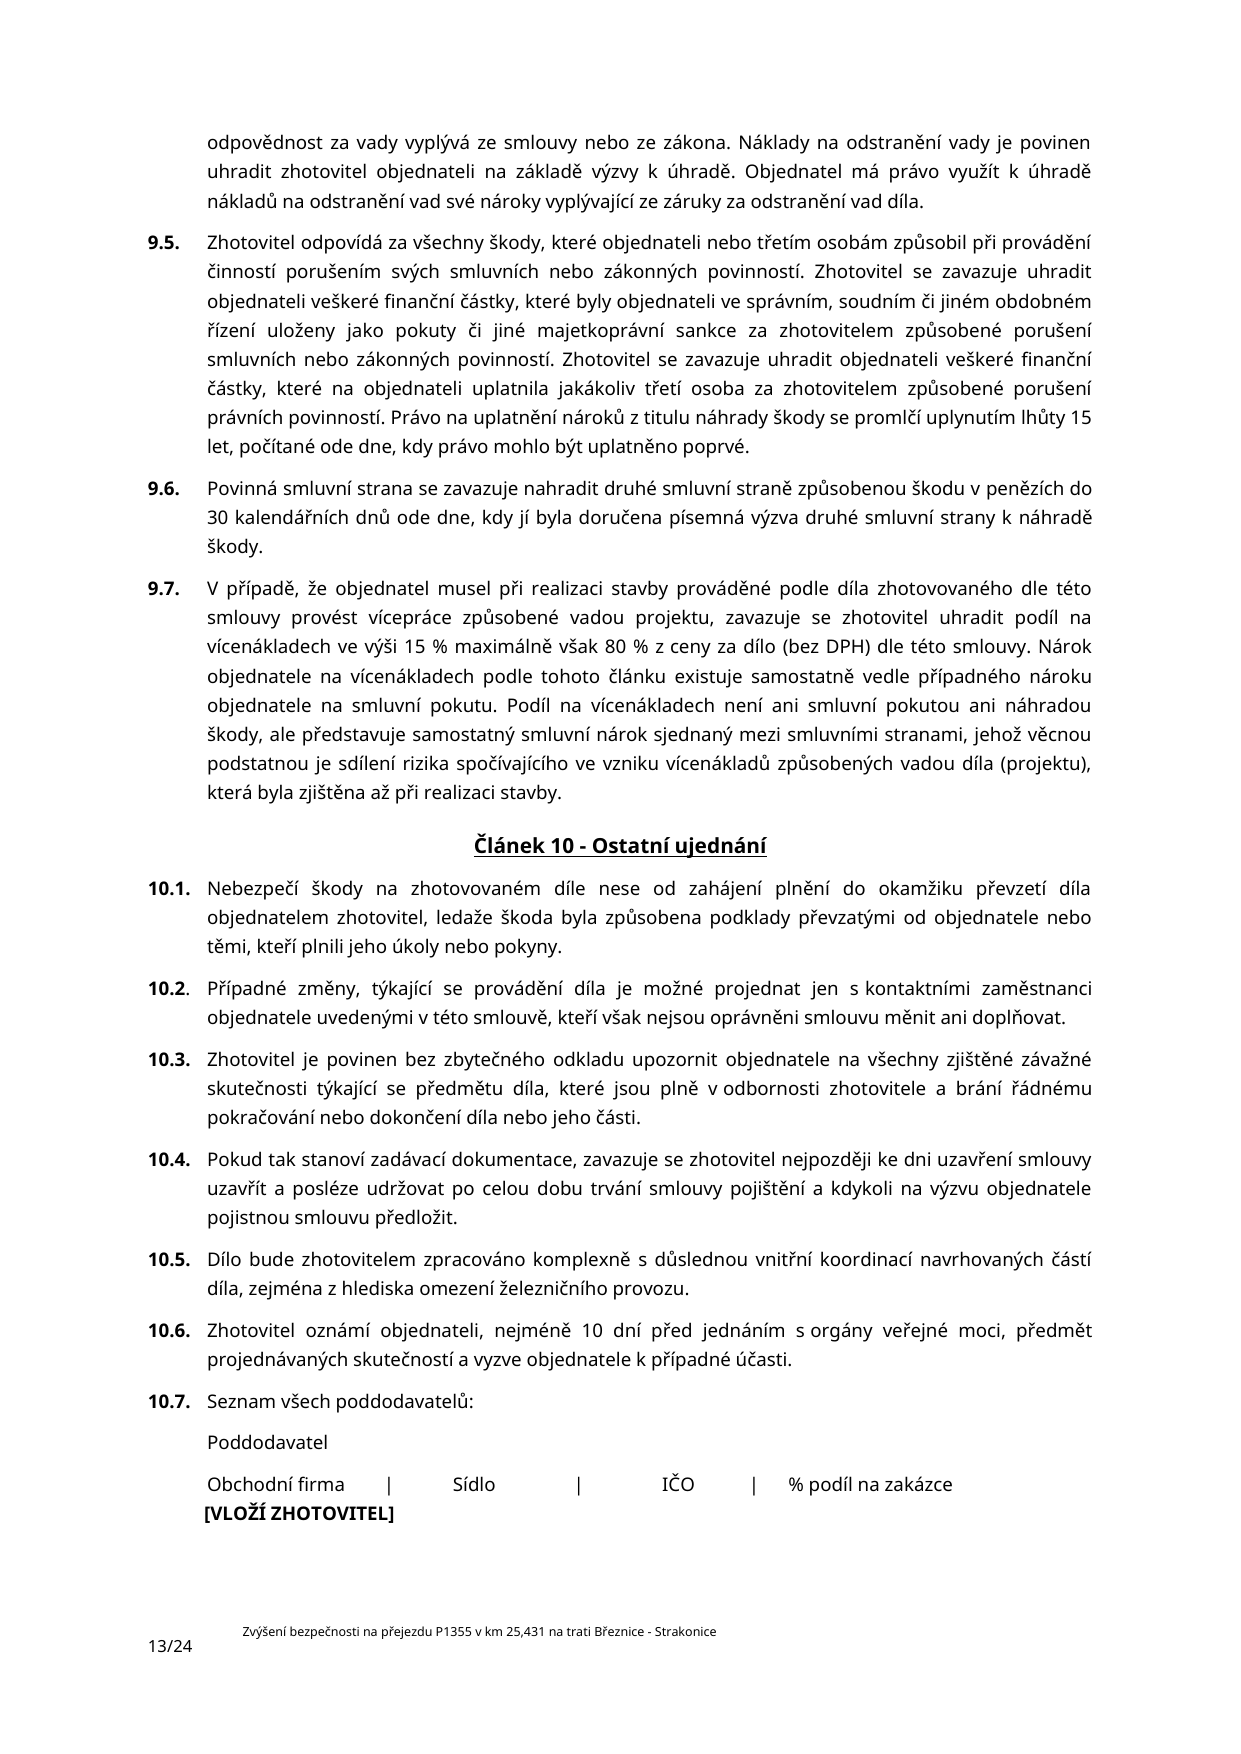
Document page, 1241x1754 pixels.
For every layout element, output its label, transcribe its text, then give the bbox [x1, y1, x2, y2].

text 10.5. Dílo bude zhotovitelem zpracováno komplexně s důslednou vnitřní koordinací navrhovaných částí díla, zejména z hlediska omezení železničního provozu. [148, 1243, 1092, 1301]
text 9.7. V případě, že objednatel musel při realizaci stavby prováděné podle díla zhotovovaného dle této smlouvy provést vícepráce způsobené vadou projektu, zavazuje se zhotovitel uhradit podíl na vícenákladech ve výši 15 % maximálně však 80 % z ceny za dílo (bez DPH) dle této smlouvy. Nárok objednatele na vícenákladech podle tohoto článku existuje samostatně vedle případného nároku objednatele na smluvní pokutu. Podíl na vícenákladech není ani smluvní pokutou ani náhradou škody, ale představuje samostatný smluvní nárok sjednaný mezi smluvními stranami, jehož věcnou podstatnou je sdílení rizika spočívajícího ve vzniku vícenákladů způsobených vadou díla (projektu), která byla zjištěna až při realizaci stavby. [148, 572, 1092, 806]
text 10.4. Pokud tak stanoví zadávací dokumentace, zavazuje se zhotovitel nejpozději ke dni uzavření smlouvy uzavřít a posléze udržovat po celou dobu trvání smlouvy pojištění a kdykoli na výzvu objednatele pojistnou smlouvu předložit. [148, 1143, 1092, 1231]
text 9.6. Povinná smluvní strana se zavazuje nahradit druhé smluvní straně způsobenou škodu v penězích do 30 kalendářních dnů ode dne, kdy jí byla doručena písemná výzva druhé smluvní strany k náhradě škody. [148, 472, 1092, 560]
text 10.6. Zhotovitel oznámí objednateli, nejméně 10 dní před jednáním s orgány veřejné moci, předmět projednávaných skutečností a vyzve objednatele k případné účasti. [148, 1314, 1092, 1372]
subtitle Článek 10 - Ostatní ujednání [148, 831, 1092, 860]
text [148, 126, 1092, 214]
text 10.1. Nebezpečí škody na zhotovovaném díle nese od zahájení plnění do okamžiku převzetí díla objednatelem zhotovitel, ledaže škoda byla způsobena podklady převzatými od objednatele nebo těmi, kteří plnili jeho úkoly nebo pokyny. [148, 872, 1092, 960]
text 10.7. Seznam všech poddodavatelů: [148, 1385, 1092, 1414]
text Poddodavatel [204, 1426, 1092, 1456]
text 10.2. Případné změny, týkající se provádění díla je možné projednat jen s kontaktními zaměstnanci objednatele uvedenými v této smlouvě, kteří však nejsou oprávněni smlouvu měnit ani doplňovat. [148, 972, 1092, 1031]
text 9.5. Zhotovitel odpovídá za všechny škody, které objednateli nebo třetím osobám způsobil při provádění činností porušením svých smluvních nebo zákonných povinností. Zhotovitel se zavazuje uhradit objednateli veškeré finanční částky, které byly objednateli ve správním, soudním či jiném obdobném řízení uloženy jako pokuty či jiné majetkoprávní sankce za zhotovitelem způsobené porušení smluvních nebo zákonných povinností. Zhotovitel se zavazuje uhradit objednateli veškeré finanční částky, které na objednateli uplatnila jakákoliv třetí osoba za zhotovitelem způsobené porušení právních povinností. Právo na uplatnění nároků z titulu náhrady škody se promlčí uplynutím lhůty 15 let, počítané ode dne, kdy právo mohlo být uplatněno poprvé. [148, 226, 1092, 460]
text Obchodní firma | Sídlo | IČO | % podíl na zakázce [151, 1468, 1092, 1497]
text 10.3. Zhotovitel je povinen bez zbytečného odkladu upozornit objednatele na všechny zjištěné závažné skutečnosti týkající se předmětu díla, které jsou plně v odbornosti zhotovitele a brání řádnému pokračování nebo dokončení díla nebo jeho části. [148, 1043, 1092, 1131]
text [VLOŽÍ ZHOTOVITEL] [148, 1497, 1092, 1526]
